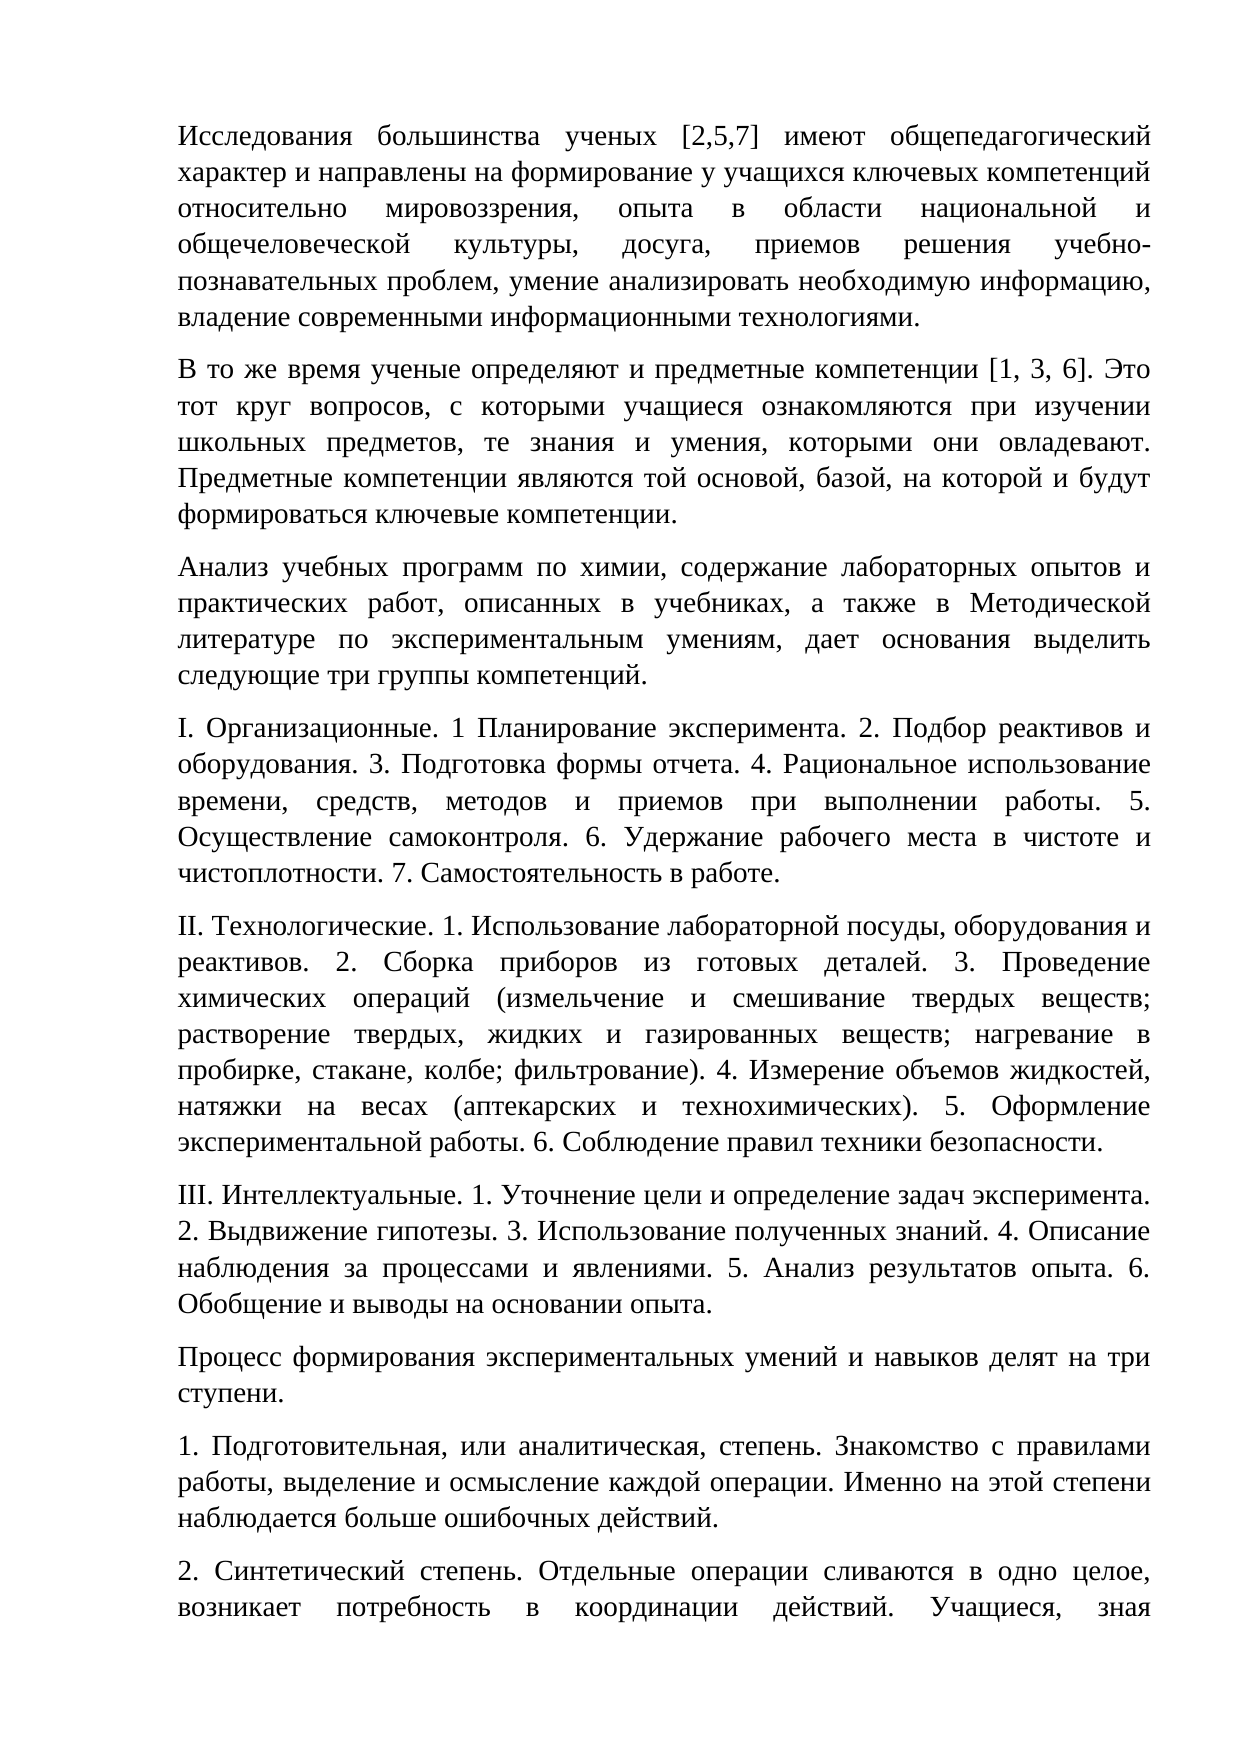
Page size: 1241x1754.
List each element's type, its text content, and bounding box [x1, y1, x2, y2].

text 1. Подготовительная, или аналитическая, степень. Знакомство с правилами работы, выделение и осмысление каждой операции. Именно на этой степени наблюдается больше ошибочных действий. [177, 1428, 1152, 1533]
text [177, 1553, 1152, 1622]
text II. Технологические. 1. Использование лабораторной посуды, оборудования и реактивов. 2. Сборка приборов из готовых деталей. 3. Проведение химических операций (измельчение и смешивание твердых веществ; растворение твердых, жидких и газированных веществ; нагревание в пробирке, стакане, колбе; фильтрование). 4. Измерение объемов жидкостей, натяжки на весах (аптекарских и технохимических). 5. Оформление экспериментальной работы. 6. Соблюдение правил техники безопасности. [177, 908, 1152, 1158]
text В то же время ученые определяют и предметные компетенции [1, 3, 6]. Это тот круг вопросов, с которыми учащиеся ознакомляются при изучении школьных предметов, те знания и умения, которыми они овладевают. Предметные компетенции являются той основой, базой, на которой и будут формироваться ключевые компетенции. [177, 352, 1152, 530]
text III. Интеллектуальные. 1. Уточнение цели и определение задач эксперимента. 2. Выдвижение гипотезы. 3. Использование полученных знаний. 4. Описание наблюдения за процессами и явлениями. 5. Анализ результатов опыта. 6. Обобщение и выводы на основании опыта. [177, 1177, 1152, 1319]
text I. Организационные. 1 Планирование эксперимента. 2. Подбор реактивов и оборудования. 3. Подготовка формы отчета. 4. Рациональное использование времени, средств, методов и приемов при выполнении работы. 5. Осуществление самоконтроля. 6. Удержание рабочего места в чистоте и чистоплотности. 7. Самостоятельность в работе. [177, 710, 1152, 888]
text Анализ учебных программ по химии, содержание лабораторных опытов и практических работ, описанных в учебниках, а также в Методической литературе по экспериментальным умениям, дает основания выделить следующие три группы компетенций. [177, 549, 1152, 691]
text Исследования большинства ученых [2,5,7] имеют общепедагогический характер и направлены на формирование у учащихся ключевых компетенций относительно мировоззрения, опыта в области национальной и общечеловеческой культуры, досуга, приемов решения учебно-познавательных проблем, умение анализировать необходимую информацию, владение современными информационными технологиями. [177, 118, 1152, 332]
text Процесс формирования экспериментальных умений и навыков делят на три ступени. [177, 1339, 1152, 1408]
